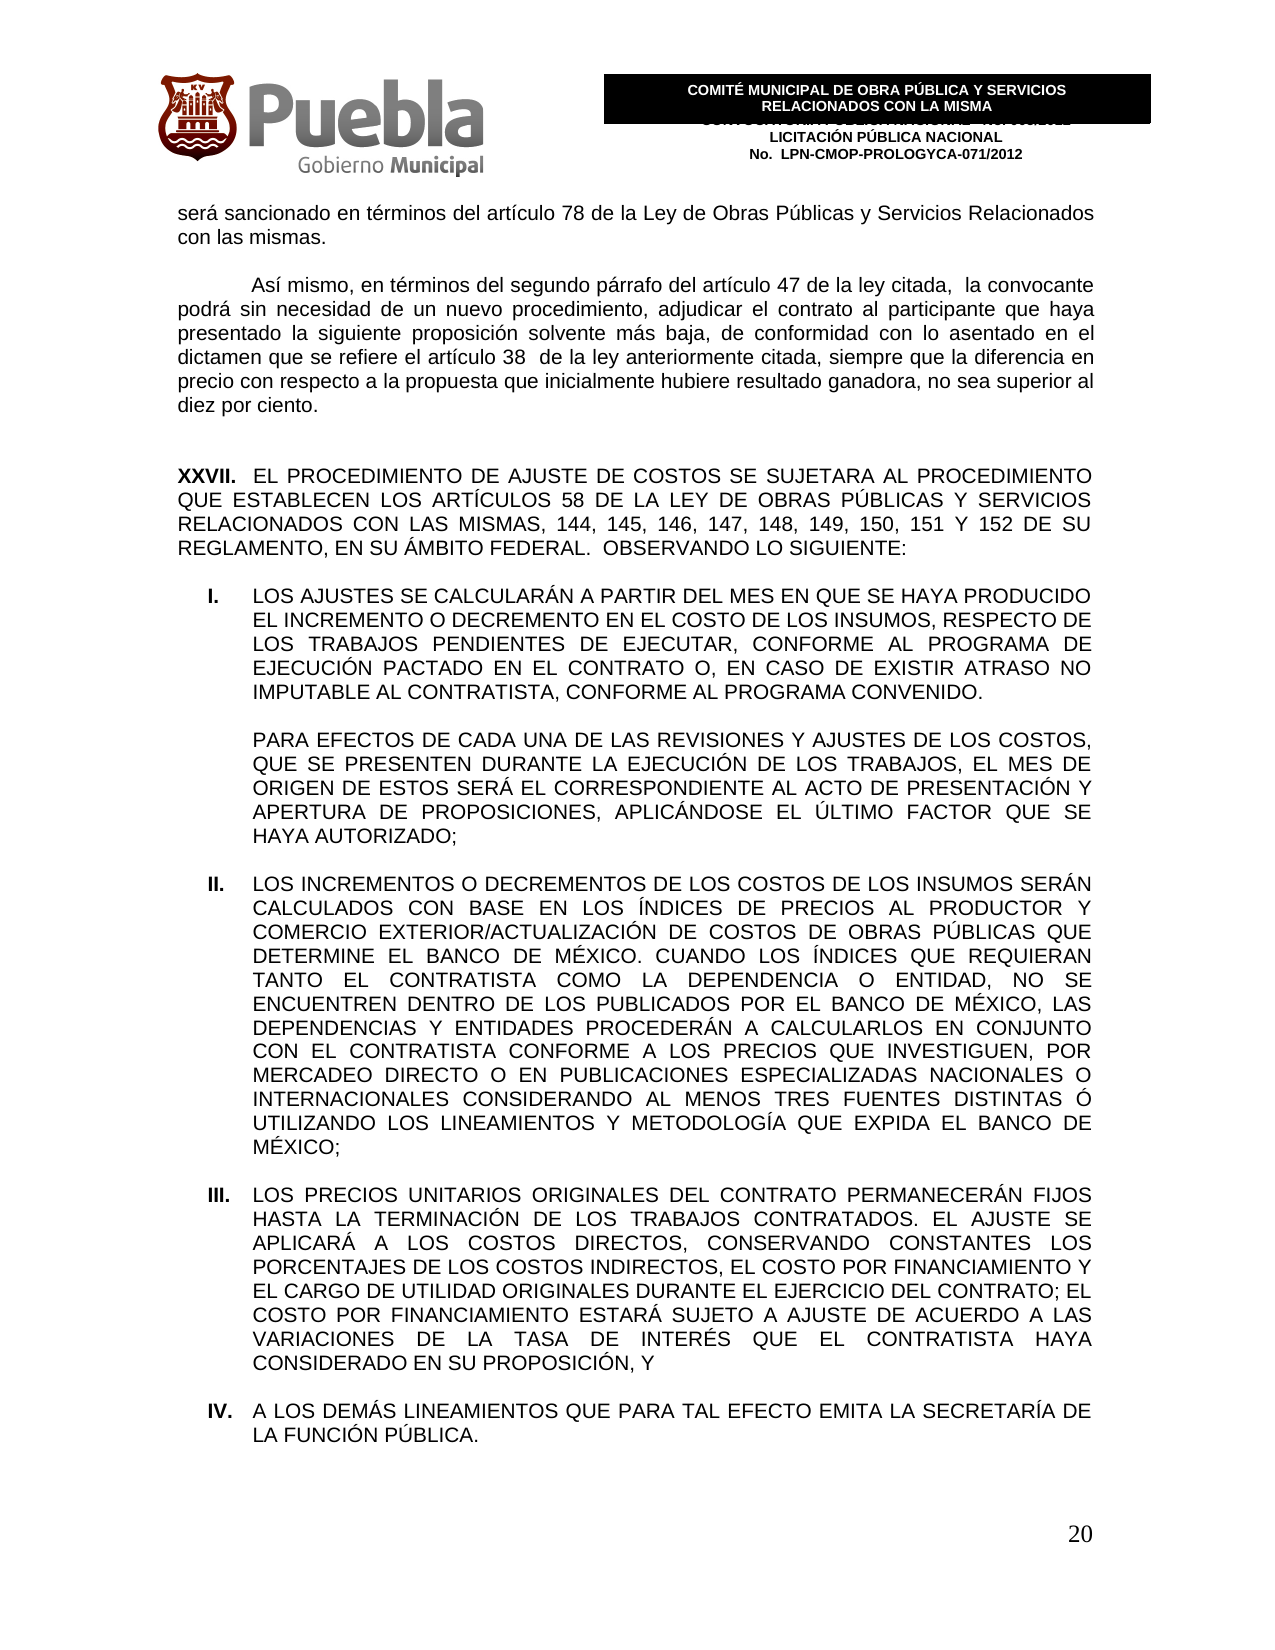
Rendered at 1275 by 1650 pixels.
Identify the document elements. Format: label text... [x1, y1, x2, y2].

text I. LOS AJUSTES SE CALCULARÁN A PARTIR DEL MES EN QUE SE HAYA PRODUCIDO EL INCREMENTO O DECREMENTO EN EL COSTO DE LOS INSUMOS, RESPECTO DE LOS TRABAJOS PENDIENTES DE EJECUTAR, CONFORME AL PROGRAMA DE EJECUCIÓN PACTADO EN EL CONTRATO O, EN CASO DE EXISTIR ATRASO NO IMPUTABLE AL CONTRATISTA, CONFORME AL PROGRAMA CONVENIDO. [207, 584, 1093, 704]
text Así mismo, en términos del segundo párrafo del artículo 47 de la ley citada, la convocante podrá sin necesidad de un nuevo procedimiento, adjudicar el contrato al participante que haya presentado la siguiente proposición solvente más baja, de conformidad con lo asentado en el dictamen que se refiere el artículo 38 de la ley anteriormente citada, siempre que la diferencia en precio con respecto a la propuesta que inicialmente hubiere resultado ganadora, no sea superior al diez por ciento. [177, 273, 1096, 416]
text IV. A LOS DEMÁS LINEAMIENTOS QUE PARA TAL EFECTO EMITA LA SECRETARÍA DE LA FUNCIÓN PÚBLICA. [207, 1399, 1093, 1447]
text XXVII. EL PROCEDIMIENTO DE AJUSTE DE COSTOS SE SUJETARA AL PROCEDIMIENTO QUE ESTABLECEN LOS ARTÍCULOS 58 DE LA LEY DE OBRAS PÚBLICAS Y SERVICIOS RELACIONADOS CON LAS MISMAS, 144, 145, 146, 147, 148, 149, 150, 151 Y 152 DE SU REGLAMENTO, EN SU ÁMBITO FEDERAL. OBSERVANDO LO SIGUIENTE: [177, 464, 1093, 560]
picture [158, 73, 484, 177]
text II. LOS INCREMENTOS O DECREMENTOS DE LOS COSTOS DE LOS INSUMOS SERÁN CALCULADOS CON BASE EN LOS ÍNDICES DE PRECIOS AL PRODUCTOR Y COMERCIO EXTERIOR/ACTUALIZACIÓN DE COSTOS DE OBRAS PÚBLICAS QUE DETERMINE EL BANCO DE MÉXICO. CUANDO LOS ÍNDICES QUE REQUIERAN TANTO EL CONTRATISTA COMO LA DEPENDENCIA O ENTIDAD, NO SE ENCUENTREN DENTRO DE LOS PUBLICADOS POR EL BANCO DE MÉXICO, LAS DEPENDENCIAS Y ENTIDADES PROCEDERÁN A CALCULARLOS EN CONJUNTO CON EL CONTRATISTA CONFORME A LOS PRECIOS QUE INVESTIGUEN, POR MERCADEO DIRECTO O EN PUBLICACIONES ESPECIALIZADAS NACIONALES O INTERNACIONALES CONSIDERANDO AL MENOS TRES FUENTES DISTINTAS Ó UTILIZANDO LOS LINEAMIENTOS Y METODOLOGÍA QUE EXPIDA EL BANCO DE MÉXICO; [207, 872, 1093, 1159]
text III. LOS PRECIOS UNITARIOS ORIGINALES DEL CONTRATO PERMANECERÁN FIJOS HASTA LA TERMINACIÓN DE LOS TRABAJOS CONTRATADOS. EL AJUSTE SE APLICARÁ A LOS COSTOS DIRECTOS, CONSERVANDO CONSTANTES LOS PORCENTAJES DE LOS COSTOS INDIRECTOS, EL COSTO POR FINANCIAMIENTO Y EL CARGO DE UTILIDAD ORIGINALES DURANTE EL EJERCICIO DEL CONTRATO; EL COSTO POR FINANCIAMIENTO ESTARÁ SUJETO A AJUSTE DE ACUERDO A LAS VARIACIONES DE LA TASA DE INTERÉS QUE EL CONTRATISTA HAYA CONSIDERADO EN SU PROPOSICIÓN, Y [207, 1183, 1093, 1375]
text PARA EFECTOS DE CADA UNA DE LAS REVISIONES Y AJUSTES DE LOS COSTOS, QUE SE PRESENTEN DURANTE LA EJECUCIÓN DE LOS TRABAJOS, EL MES DE ORIGEN DE ESTOS SERÁ EL CORRESPONDIENTE AL ACTO DE PRESENTACIÓN Y APERTURA DE PROPOSICIONES, APLICÁNDOSE EL ÚLTIMO FACTOR QUE SE HAYA AUTORIZADO; [252, 728, 1093, 848]
